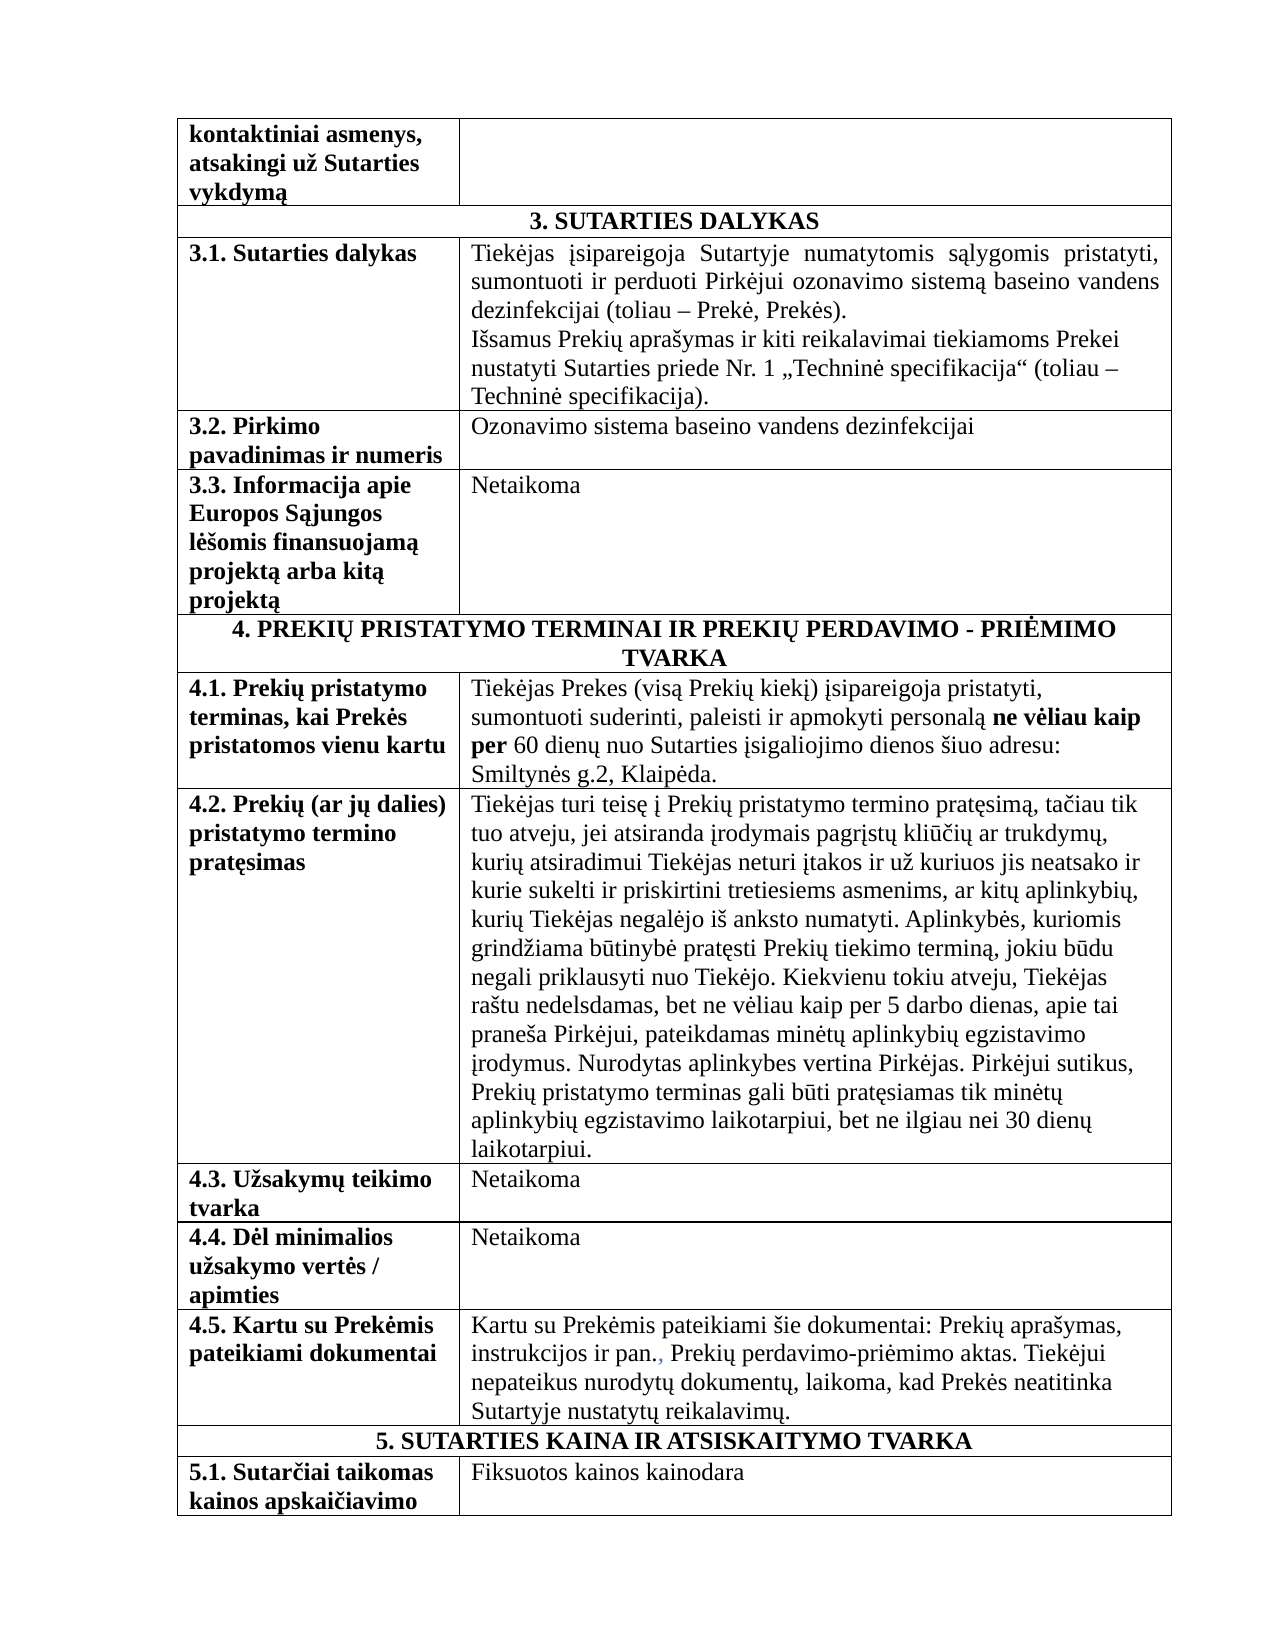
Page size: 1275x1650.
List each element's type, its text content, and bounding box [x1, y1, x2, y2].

table_cell Netaikoma [460, 1223, 1171, 1309]
table_cell 4.5. Kartu su Prekėmis pateikiami dokumentai [178, 1310, 459, 1425]
table_cell 3.1. Sutarties dalykas [178, 238, 459, 410]
table_cell Netaikoma [460, 470, 1171, 613]
table_cell 4.4. Dėl minimalios užsakymo vertės / apimties [178, 1223, 459, 1309]
table_cell Tiekėjas įsipareigoja Sutartyje numatytomis sąlygomis pristatyti, sumontuoti ir perduoti Pirkėjui ozonavimo sistemą baseino vandens dezinfekcijai (toliau – Prekė, Prekės). Išsamus Prekių aprašymas ir kiti reikalavimai tiekiamoms Prekei nustatyti Sutarties priede Nr. 1 „Techninė specifikacija“ (toliau – Techninė specifikacija). [460, 238, 1171, 410]
table_cell 4.3. Užsakymų teikimo tvarka [178, 1164, 459, 1221]
table_cell 5. SUTARTIES KAINA IR ATSISKAITYMO TVARKA [178, 1426, 1171, 1456]
table_cell 3. SUTARTIES DALYKAS [178, 206, 1171, 237]
table_cell 4.1. Prekių pristatymo terminas, kai Prekės pristatomos vienu kartu [178, 673, 459, 788]
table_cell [460, 1457, 1171, 1514]
table_cell 4.2. Prekių (ar jų dalies) pristatymo termino pratęsimas [178, 789, 459, 1163]
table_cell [460, 119, 1171, 205]
table_cell 3.2. Pirkimo pavadinimas ir numeris [178, 411, 459, 469]
table_cell Netaikoma [460, 1164, 1171, 1221]
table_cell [178, 1457, 459, 1514]
table_cell Tiekėjas Prekes (visą Prekių kiekį) įsipareigoja pristatyti, sumontuoti suderinti, paleisti ir apmokyti personalą ne vėliau kaip per 60 dienų nuo Sutarties įsigaliojimo dienos šiuo adresu: Smiltynės g.2, Klaipėda. [460, 673, 1171, 788]
table_cell 3.3. Informacija apie Europos Sąjungos lėšomis finansuojamą projektą arba kitą projektą [178, 470, 459, 613]
table_cell Ozonavimo sistema baseino vandens dezinfekcijai [460, 411, 1171, 469]
table_cell 4. PREKIŲ PRISTATYMO TERMINAI IR PREKIŲ PERDAVIMO - PRIĖMIMO TVARKA [178, 615, 1171, 672]
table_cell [178, 119, 459, 205]
table_cell Tiekėjas turi teisę į Prekių pristatymo termino pratęsimą, tačiau tik tuo atveju, jei atsiranda įrodymais pagrįstų kliūčių ar trukdymų, kurių atsiradimui Tiekėjas neturi įtakos ir už kuriuos jis neatsako ir kurie sukelti ir priskirtini tretiesiems asmenims, ar kitų aplinkybių, kurių Tiekėjas negalėjo iš anksto numatyti. Aplinkybės, kuriomis grindžiama būtinybė pratęsti Prekių tiekimo terminą, jokiu būdu negali priklausyti nuo Tiekėjo. Kiekvienu tokiu atveju, Tiekėjas raštu nedelsdamas, bet ne vėliau kaip per 5 darbo dienas, apie tai praneša Pirkėjui, pateikdamas minėtų aplinkybių egzistavimo įrodymus. Nurodytas aplinkybes vertina Pirkėjas. Pirkėjui sutikus, Prekių pristatymo terminas gali būti pratęsiamas tik minėtų aplinkybių egzistavimo laikotarpiui, bet ne ilgiau nei 30 dienų laikotarpiui. [460, 789, 1171, 1163]
table_cell Kartu su Prekėmis pateikiami šie dokumentai: Prekių aprašymas, instrukcijos ir pan., Prekių perdavimo-priėmimo aktas. Tiekėjui nepateikus nurodytų dokumentų, laikoma, kad Prekės neatitinka Sutartyje nustatytų reikalavimų. [460, 1310, 1171, 1425]
